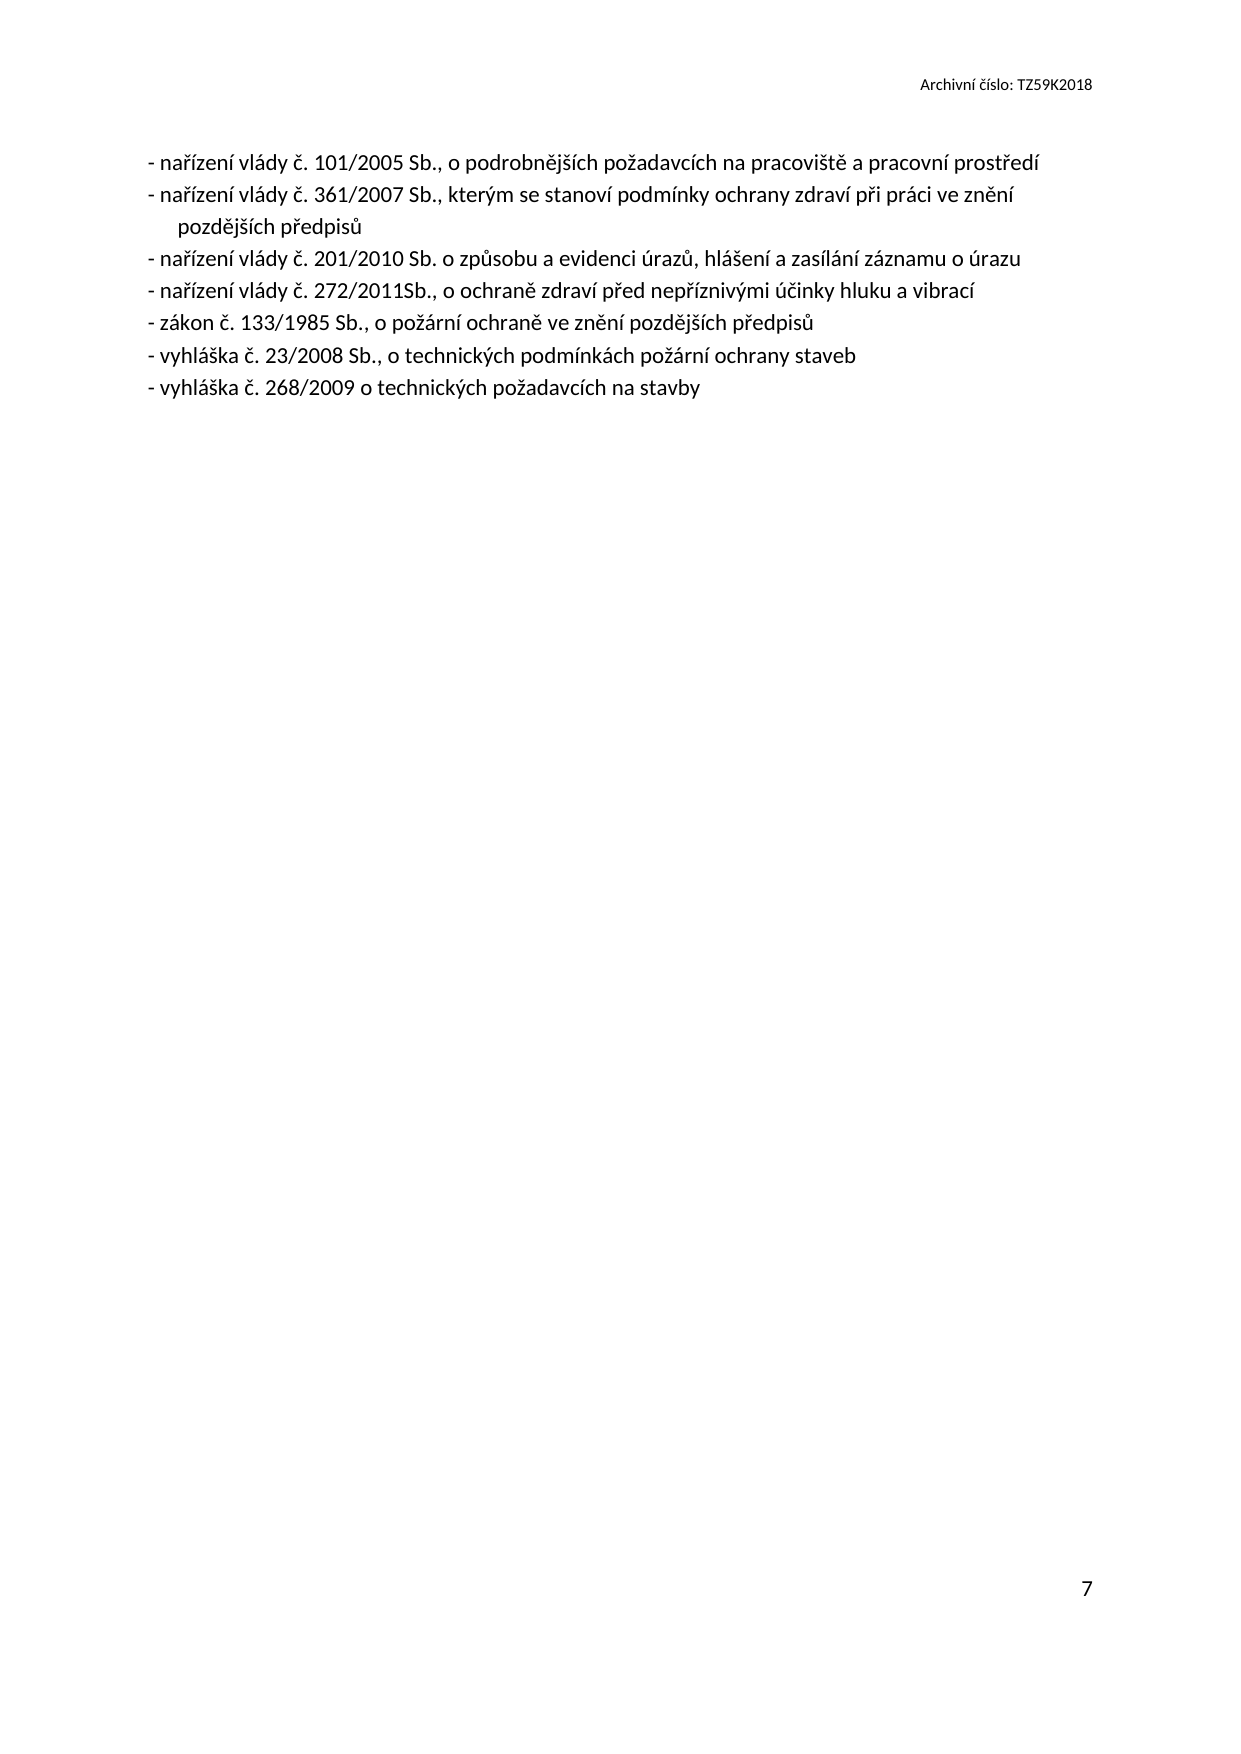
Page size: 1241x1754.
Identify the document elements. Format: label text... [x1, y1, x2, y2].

text - zákon č. 133/1985 Sb., o požární ochraně ve znění pozdějších předpisů [148, 308, 1093, 337]
text - vyhláška č. 23/2008 Sb., o technických podmínkách požární ochrany staveb [148, 341, 1093, 369]
text - nařízení vlády č. 101/2005 Sb., o podrobnějších požadavcích na pracoviště a pracovní prostředí [148, 148, 1093, 176]
text - nařízení vlády č. 272/2011Sb., o ochraně zdraví před nepříznivými účinky hluku a vibrací [148, 276, 1093, 304]
text - vyhláška č. 268/2009 o technických požadavcích na stavby [148, 373, 1093, 401]
text - nařízení vlády č. 201/2010 Sb. o způsobu a evidenci úrazů, hlášení a zasílání záznamu o úrazu [148, 244, 1093, 272]
text - nařízení vlády č. 361/2007 Sb., kterým se stanoví podmínky ochrany zdraví při práci ve znění pozdějších předpisů [148, 180, 1093, 240]
